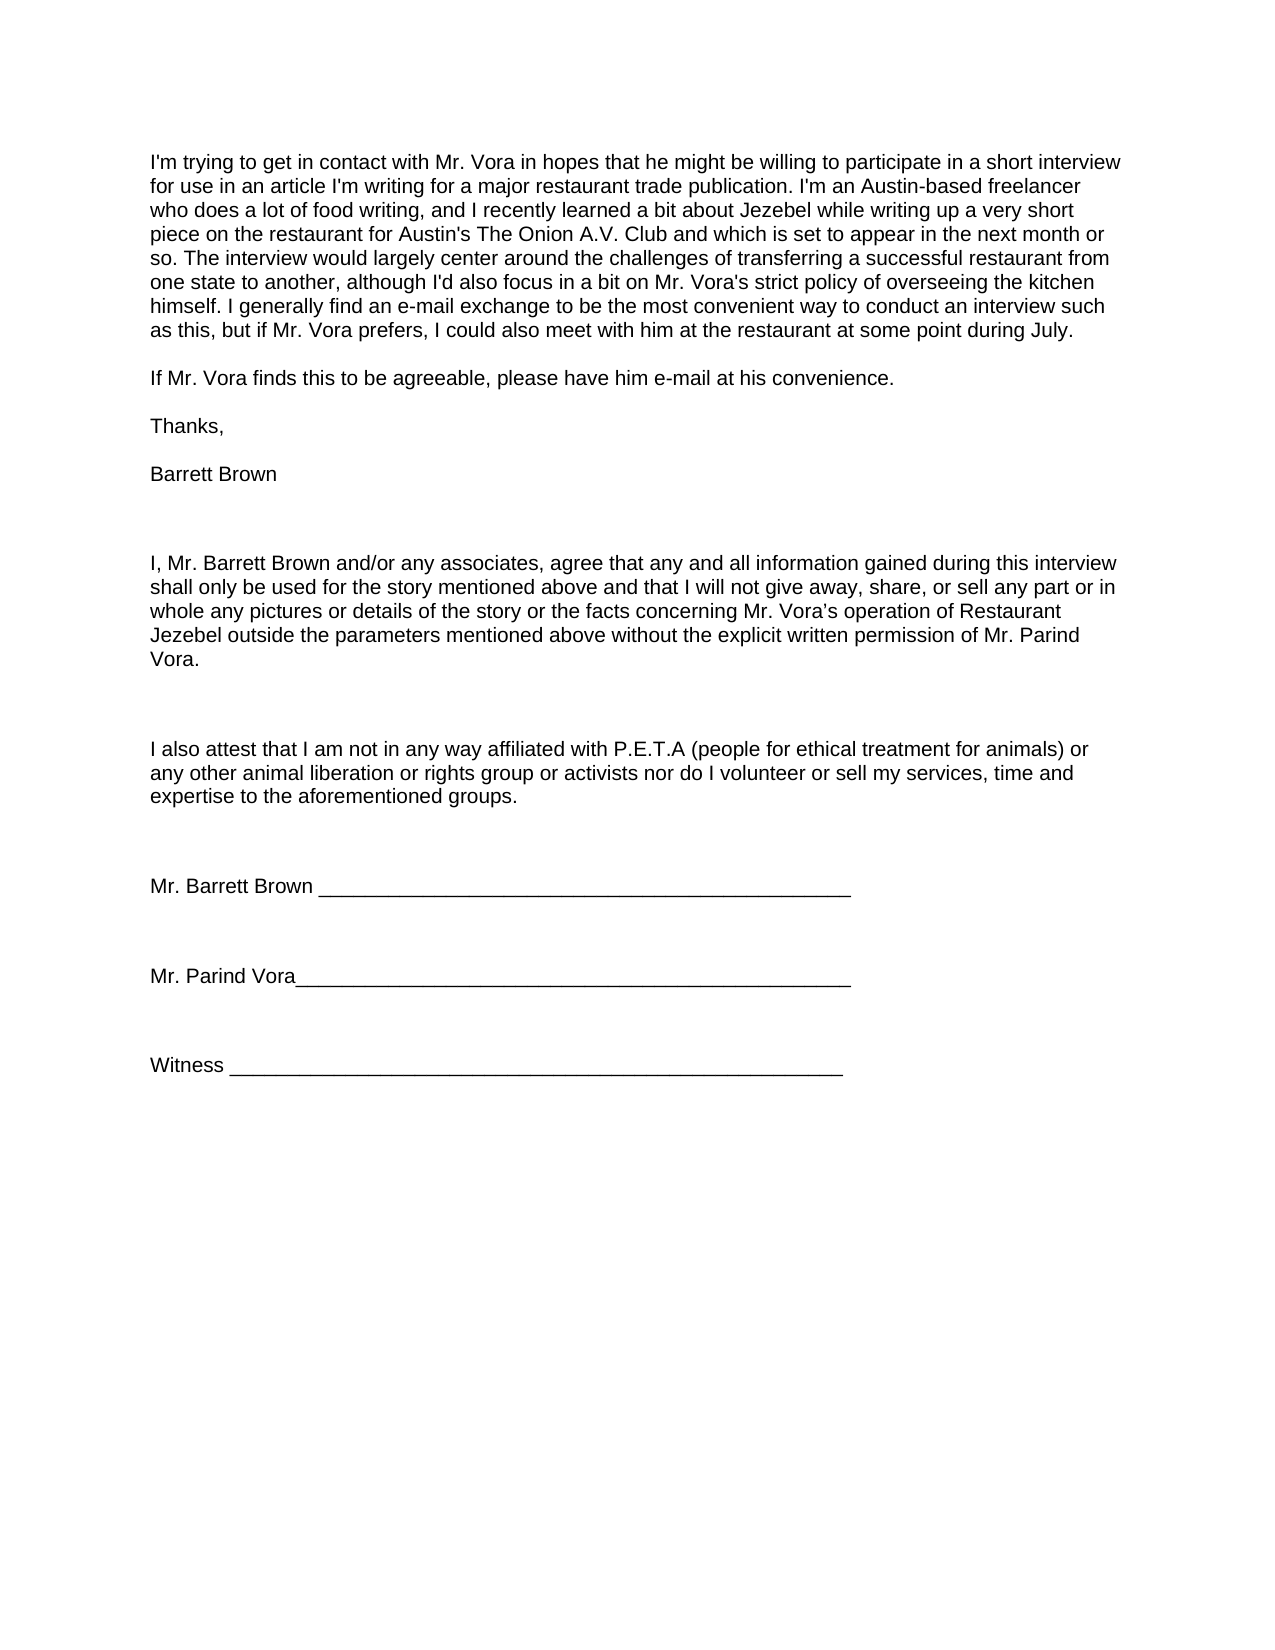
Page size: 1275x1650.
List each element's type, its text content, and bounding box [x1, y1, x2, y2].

text Witness _____________________________________________________ [150, 1053, 1125, 1077]
text Mr. Barrett Brown ______________________________________________ [150, 874, 1125, 898]
text Mr. Parind Vora________________________________________________ [150, 963, 1125, 987]
text I, Mr. Barrett Brown and/or any associates, agree that any and all information gained during this interview shall only be used for the story mentioned above and that I will not give away, share, or sell any part or in whole any pictures or details of the story or the facts concerning Mr. Vora’s operation of Restaurant Jezebel outside the parameters mentioned above without the explicit written permission of Mr. Parind Vora. [150, 551, 1125, 671]
text I also attest that I am not in any way affiliated with P.E.T.A (people for ethical treatment for animals) or any other animal liberation or rights group or activists nor do I volunteer or sell my services, time and expertise to the aforementioned groups. [150, 736, 1125, 808]
text I'm trying to get in contact with Mr. Vora in hopes that he might be willing to participate in a short interview for use in an article I'm writing for a major restaurant trade publication. I'm an Austin-based freelancer who does a lot of food writing, and I recently learned a bit about Jezebel while writing up a very short piece on the restaurant for Austin's The Onion A.V. Club and which is set to appear in the next month or so. The interview would largely center around the challenges of transferring a successful restaurant from one state to another, although I'd also focus in a bit on Mr. Vora's strict policy of overseeing the kitchen himself. I generally find an e-mail exchange to be the most convenient way to conduct an interview such as this, but if Mr. Vora prefers, I could also meet with him at the restaurant at some point during July. If Mr. Vora finds this to be agreeable, please have him e-mail at his convenience. Thanks, Barrett Brown [150, 150, 1125, 485]
